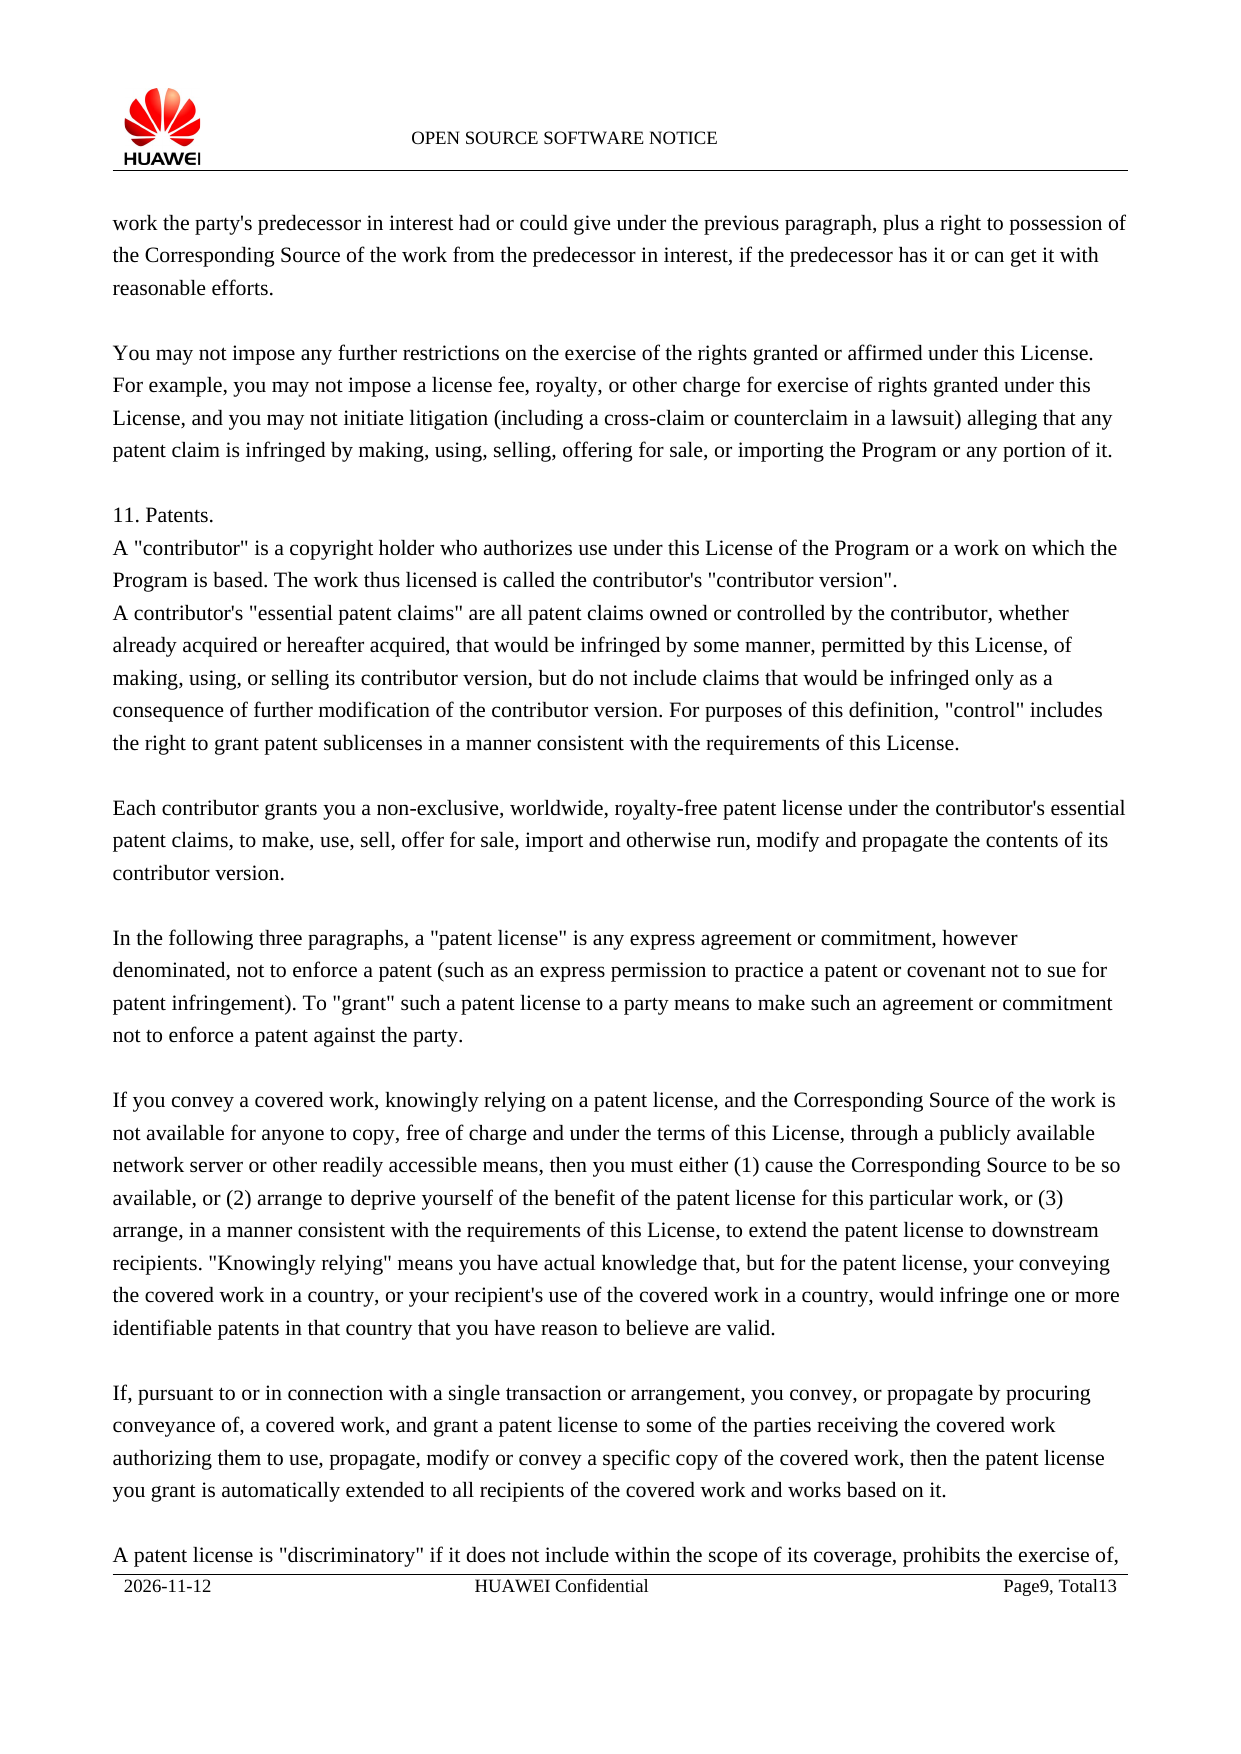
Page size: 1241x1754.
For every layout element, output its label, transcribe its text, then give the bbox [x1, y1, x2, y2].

picture [124, 88, 201, 165]
